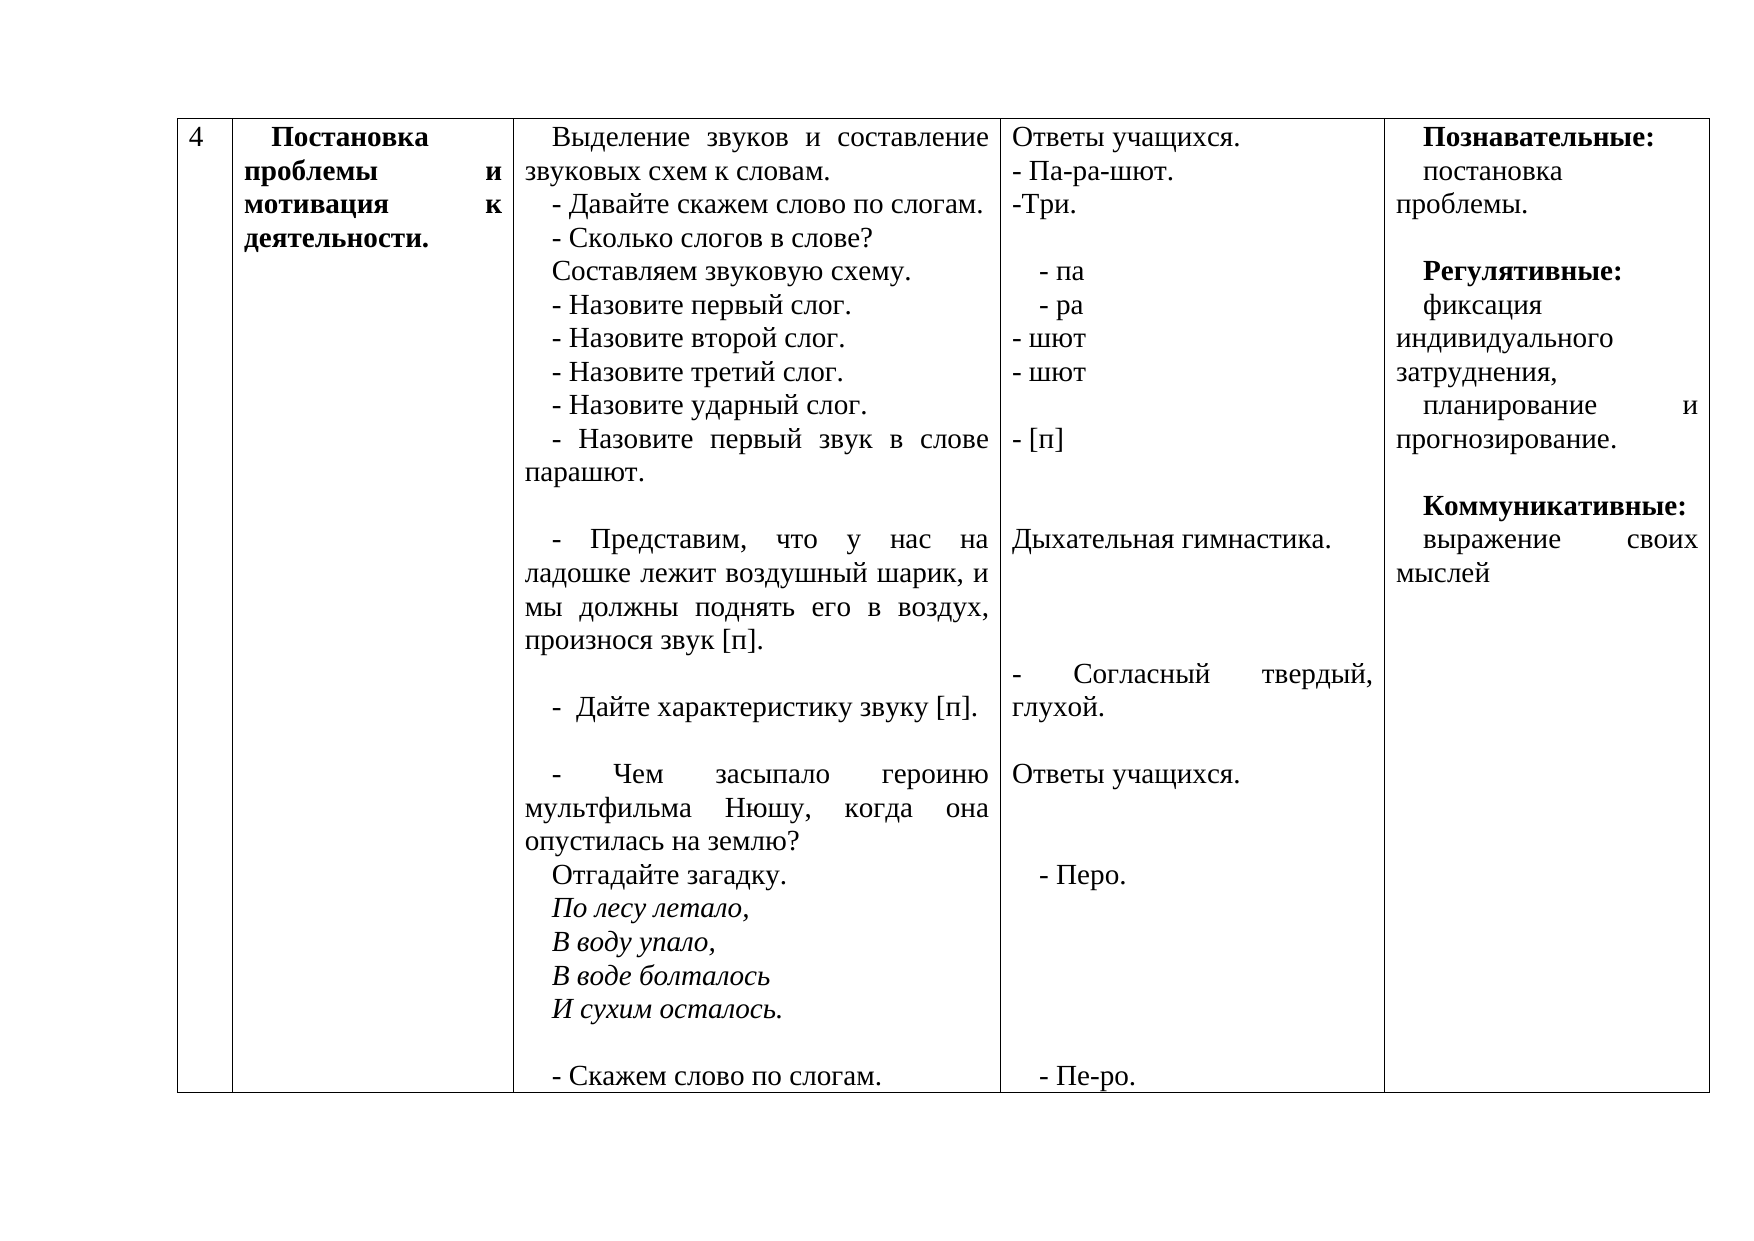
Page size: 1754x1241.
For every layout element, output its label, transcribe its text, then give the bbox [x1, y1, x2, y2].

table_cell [514, 119, 1000, 1092]
table_cell 4 [178, 119, 232, 1092]
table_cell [1385, 119, 1709, 1092]
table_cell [1001, 119, 1384, 1092]
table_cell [233, 119, 513, 1092]
